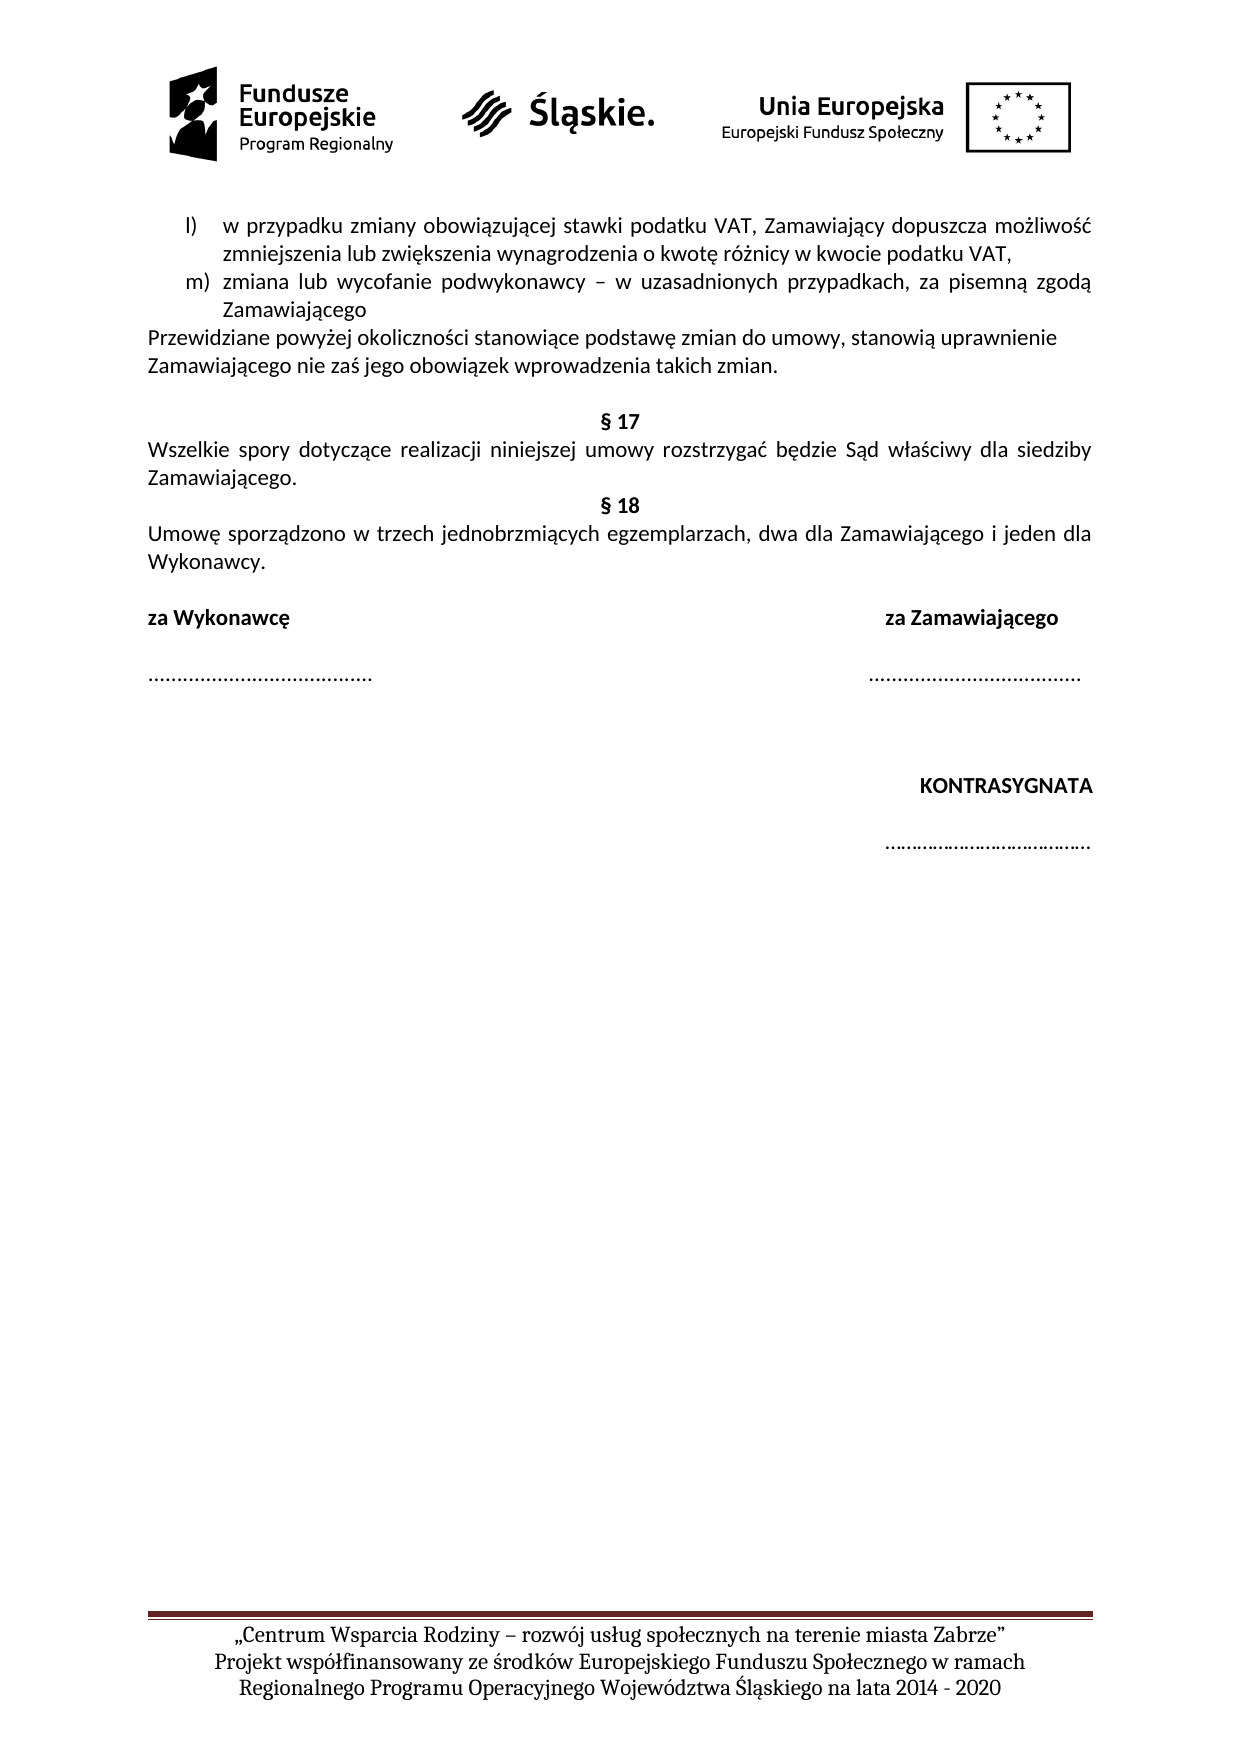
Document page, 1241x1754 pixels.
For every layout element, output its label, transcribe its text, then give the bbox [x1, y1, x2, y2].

text ....................................... ..................................... [148, 659, 1093, 687]
text Przewidziane powyżej okoliczności stanowiące podstawę zmian do umowy, stanowią uprawnienie Zamawiającego nie zaś jego obowiązek wprowadzenia takich zmian. [148, 323, 1093, 379]
text § 18 [148, 491, 1093, 519]
text KONTRASYGNATA [148, 743, 1093, 799]
text za Wykonawcę za Zamawiającego [148, 603, 1093, 631]
list w przypadku zmiany obowiązującej stawki podatku VAT, Zamawiający dopuszcza możliwość zmniejszenia lub zwiększenia wynagrodzenia o kwotę różnicy w kwocie podatku VAT, [185, 211, 1093, 267]
text Umowę sporządzono w trzech jednobrzmiących egzemplarzach, dwa dla Zamawiającego i jeden dla Wykonawcy. [148, 519, 1093, 575]
picture [147, 44, 1093, 183]
text ………………………………… [148, 827, 1093, 856]
text Wszelkie spory dotyczące realizacji niniejszej umowy rozstrzygać będzie Sąd właściwy dla siedziby Zamawiającego. [148, 435, 1093, 491]
list zmiana lub wycofanie podwykonawcy – w uzasadnionych przypadkach, za pisemną zgodą Zamawiającego [185, 267, 1093, 323]
text § 17 [148, 407, 1093, 435]
